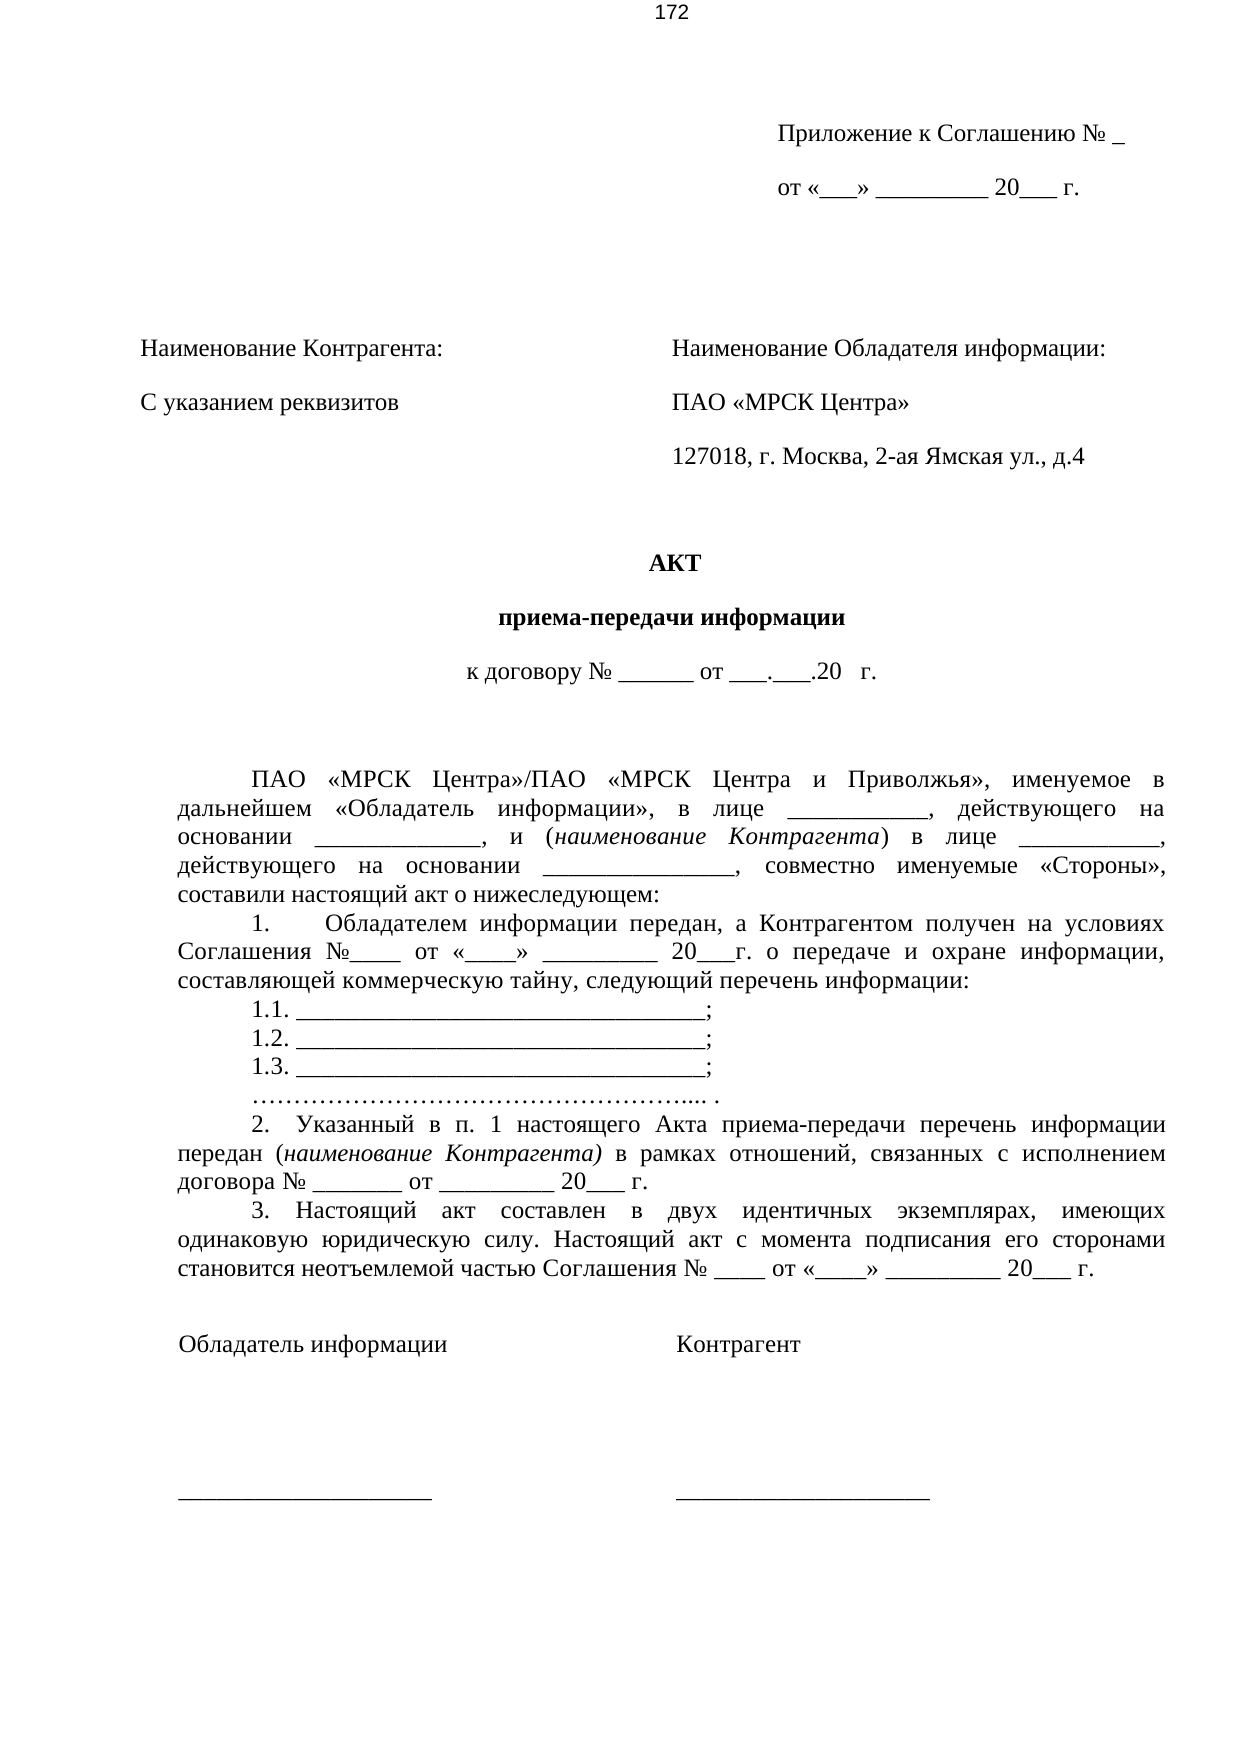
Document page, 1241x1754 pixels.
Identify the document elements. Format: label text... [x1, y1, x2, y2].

text Приложение к Соглашению № _ [177, 118, 1163, 147]
list Указанный в п. 1 настоящего Акта приема-передачи перечень информации передан (наименование Контрагента) в рамках отношений, связанных с исполнением договора № _______ от _________ 20___ г. [177, 1109, 1166, 1195]
text 1.1. ________________________________; [177, 994, 1166, 1023]
text АКТ [177, 548, 1166, 577]
list Обладателем информации передан, а Контрагентом получен на условиях Соглашения №____ от «____» _________ 20___г. о передаче и охране информации, составляющей коммерческую тайну, следующий перечень информации: [177, 908, 1166, 994]
text приема-передачи информации [177, 602, 1166, 631]
list Настоящий акт составлен в двух идентичных экземплярах, имеющих одинаковую юридическую силу. Настоящий акт с момента подписания его сторонами становится неотъемлемой частью Соглашения № ____ от «____» _________ 20___ г. [177, 1195, 1166, 1281]
text 1.2. ________________________________; [177, 1023, 1166, 1051]
text к договору № ______ от ___.___.20 г. [177, 656, 1166, 685]
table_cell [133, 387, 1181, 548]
text 1.3. ________________________________; [177, 1051, 1166, 1080]
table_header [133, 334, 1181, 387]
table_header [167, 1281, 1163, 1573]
text ПАО «МРСК Центра»/ПАО «МРСК Центра и Приволжья», именуемое в дальнейшем «Обладатель информации», в лице ___________, действующего на основании _____________, и (наименование Контрагента) в лице ___________, действующего на основании _______________, совместно именуемые «Стороны», составили настоящий акт о нижеследующем: [177, 764, 1166, 908]
text от «___» _________ 20___ г. [177, 172, 1163, 201]
text …………………………………………….... . [177, 1080, 1166, 1109]
